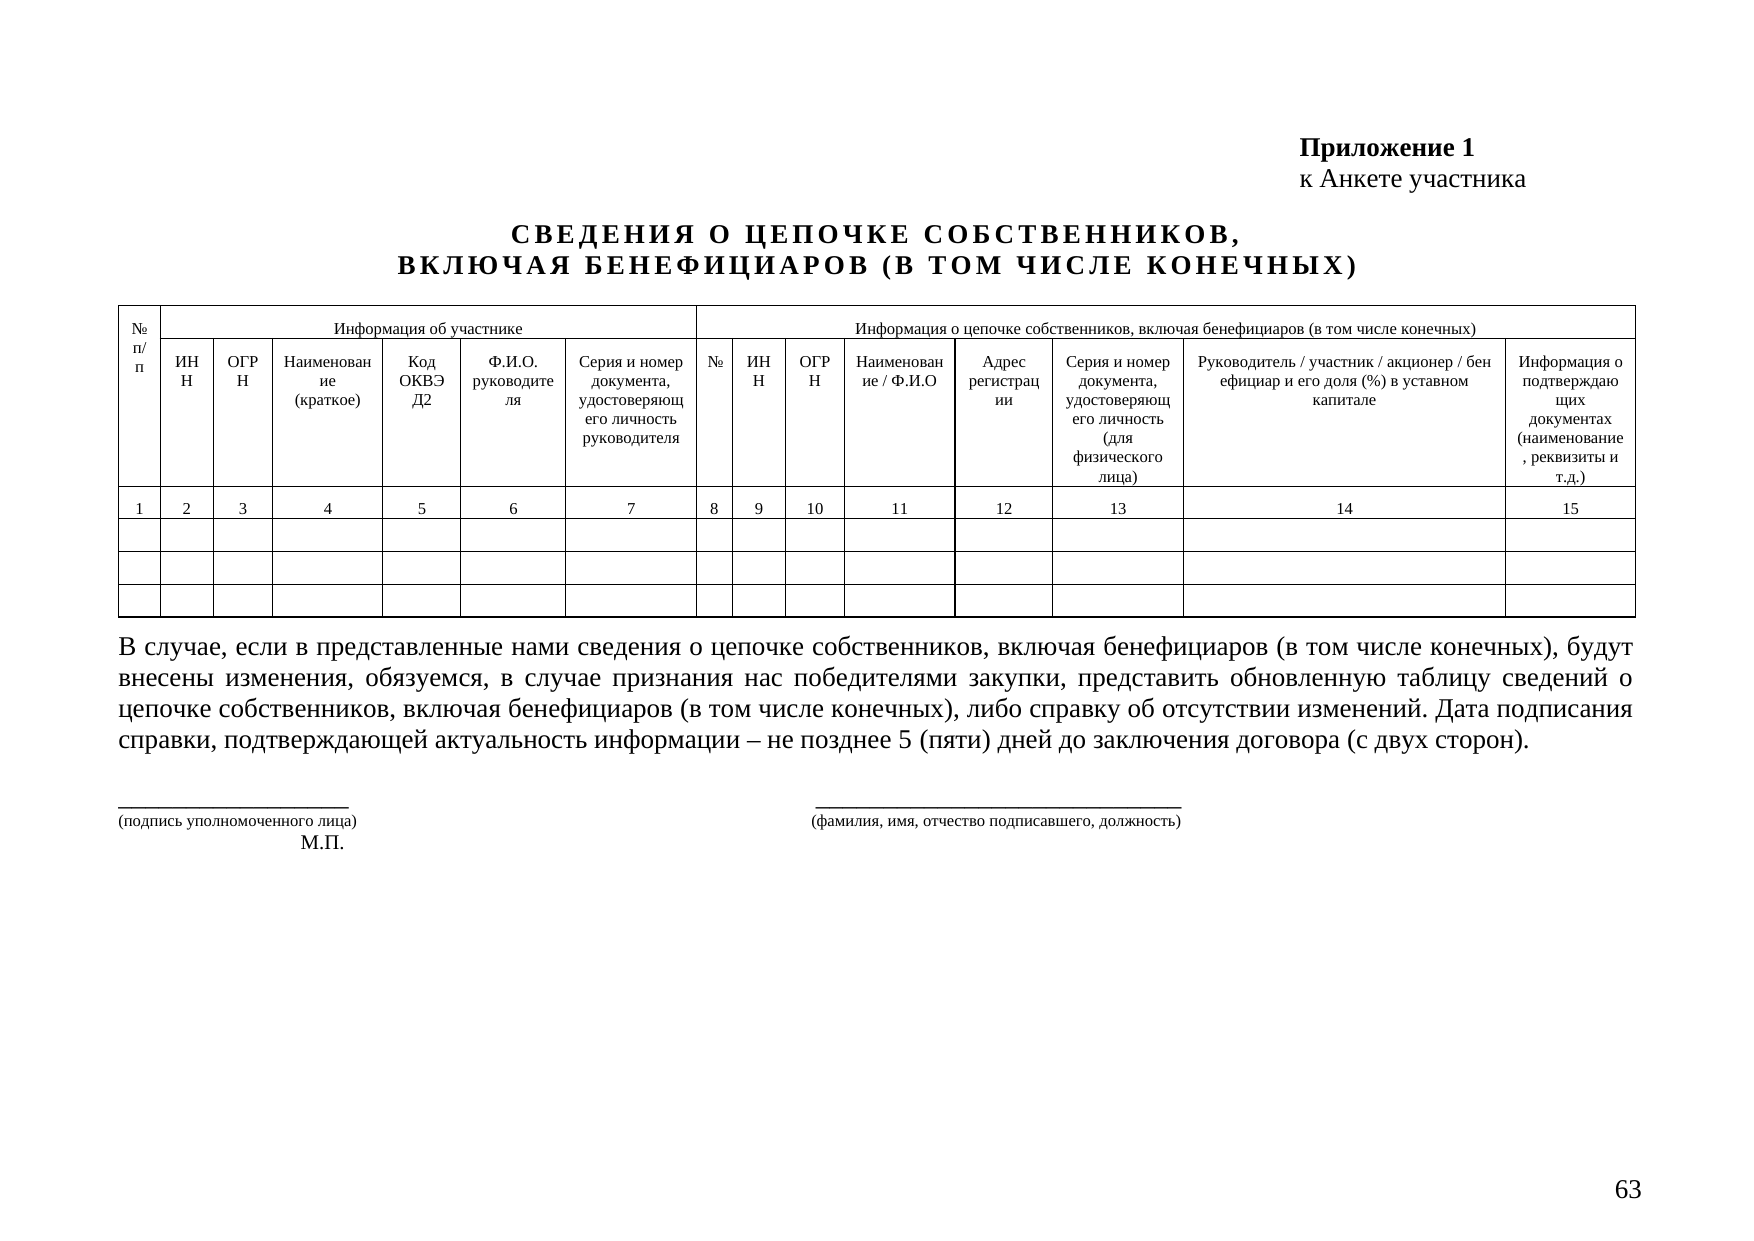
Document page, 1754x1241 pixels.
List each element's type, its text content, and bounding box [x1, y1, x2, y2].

table_cell 11 [845, 487, 954, 518]
table_cell 13 [1053, 487, 1183, 518]
table_cell [845, 519, 954, 551]
table_cell 14 [1184, 487, 1505, 518]
table_cell [161, 585, 213, 616]
table_cell [845, 585, 954, 616]
text Сведения о цепочке собственников, включая бенефициаров (в том числе конечных) [118, 218, 1636, 280]
table_cell Руководитель / участник / акционер / бенефициар и его доля (%) в уставном капитале [1184, 339, 1505, 486]
text М.П. [118, 830, 1636, 854]
table_cell [119, 519, 160, 551]
table_cell ИНН [161, 339, 213, 486]
table_cell Серия и номер документа, удостоверяющего личность (для физического лица) [1053, 339, 1183, 486]
table_cell [383, 552, 460, 584]
table_cell 5 [383, 487, 460, 518]
text В случае, если в представленные нами сведения о цепочке собственников, включая бенефициаров (в том числе конечных), будут внесены изменения, обязуемся, в случае признания нас победителями закупки, представить обновленную таблицу сведений о цепочке собственников, включая бенефициаров (в том числе конечных), либо справку об отсутствии изменений. Дата подписания справки, подтверждающей актуальность информации – не позднее 5 (пяти) дней до заключения договора (с двух сторон). [118, 630, 1636, 754]
table_cell [1184, 519, 1505, 551]
table_cell [161, 552, 213, 584]
table_cell Наименование (краткое) [273, 339, 382, 486]
table_cell [1506, 552, 1635, 584]
table_cell [1506, 585, 1635, 616]
table_cell [733, 552, 785, 584]
table_cell [956, 519, 1052, 551]
table_cell 10 [786, 487, 844, 518]
table_cell [383, 519, 460, 551]
table_cell [119, 585, 160, 616]
table_cell 3 [214, 487, 272, 518]
text _________________ ___________________________ [118, 779, 1636, 811]
table_cell Ф.И.О. руководителя [461, 339, 565, 486]
table_cell 8 [697, 487, 732, 518]
text (подпись уполномоченного лица) (фамилия, имя, отчество подписавшего, должность) [118, 811, 1636, 830]
table_cell 4 [273, 487, 382, 518]
table_cell [697, 585, 732, 616]
text Приложение 1 к Анкете участника [1299, 131, 1636, 193]
table_cell [697, 519, 732, 551]
table_header Информация о цепочке собственников, включая бенефициаров (в том числе конечных) [697, 306, 1635, 338]
table_cell Информация о подтверждающих документах (наименование, реквизиты и т.д.) [1506, 339, 1635, 486]
table_cell [461, 519, 565, 551]
table_cell [566, 585, 696, 616]
table_cell Адрес регистрации [956, 339, 1052, 486]
table_cell [214, 552, 272, 584]
table_cell [161, 519, 213, 551]
table_cell 7 [566, 487, 696, 518]
table_header Информация об участнике [161, 306, 696, 338]
table_cell [733, 585, 785, 616]
table_cell 1 [119, 487, 160, 518]
table_cell ОГРН [786, 339, 844, 486]
table_cell Серия и номер документа, удостоверяющего личность руководителя [566, 339, 696, 486]
table_cell 2 [161, 487, 213, 518]
table_cell [119, 552, 160, 584]
table_cell [566, 552, 696, 584]
table_cell [214, 585, 272, 616]
table_cell Наименование / Ф.И.О [845, 339, 954, 486]
table_cell [786, 552, 844, 584]
table_cell [733, 519, 785, 551]
table_cell 9 [733, 487, 785, 518]
table_cell [786, 519, 844, 551]
table_cell [214, 519, 272, 551]
table_cell 6 [461, 487, 565, 518]
table_cell [786, 585, 844, 616]
table_cell [845, 552, 954, 584]
table_cell 15 [1506, 487, 1635, 518]
table_cell [956, 585, 1052, 616]
table_cell ИНН [733, 339, 785, 486]
table_header № п/п [119, 306, 160, 486]
table_cell 12 [956, 487, 1052, 518]
table_cell [383, 585, 460, 616]
table_cell ОГРН [214, 339, 272, 486]
table_cell [1053, 552, 1183, 584]
table_cell [1053, 519, 1183, 551]
table_cell [956, 552, 1052, 584]
table_cell [1053, 585, 1183, 616]
table_cell № [697, 339, 732, 486]
table_cell [697, 552, 732, 584]
table_cell [1506, 519, 1635, 551]
table_cell [273, 585, 382, 616]
table_cell [273, 519, 382, 551]
table_cell [1184, 585, 1505, 616]
table_cell [461, 585, 565, 616]
table_cell [1184, 552, 1505, 584]
table_cell [566, 519, 696, 551]
table_cell [273, 552, 382, 584]
table_cell Код ОКВЭД2 [383, 339, 460, 486]
table_cell [461, 552, 565, 584]
